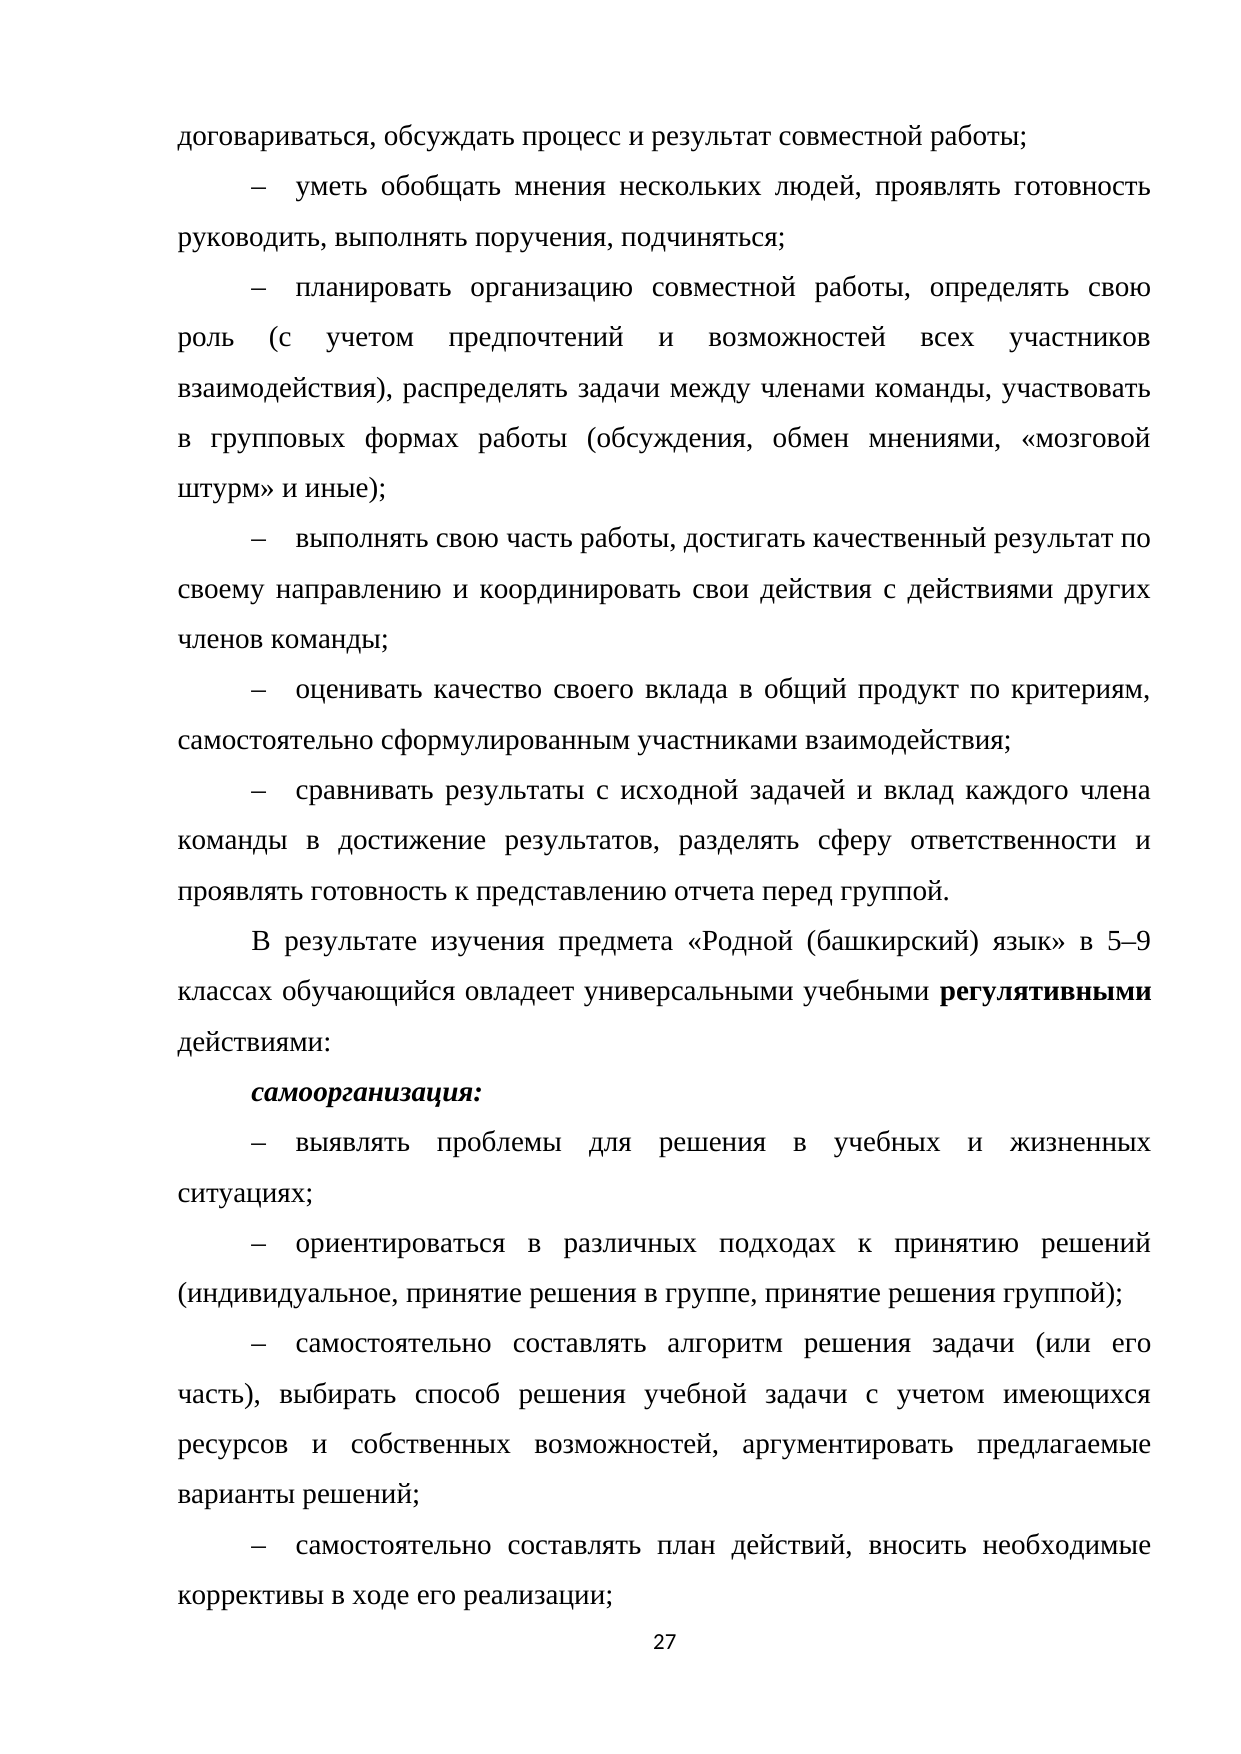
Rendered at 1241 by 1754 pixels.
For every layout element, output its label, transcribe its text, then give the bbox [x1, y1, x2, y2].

list выполнять свою часть работы, достигать качественный результат по своему направлению и координировать свои действия с действиями других членов команды; [177, 521, 1152, 655]
list самостоятельно составлять план действий, вносить необходимые коррективы в ходе его реализации; [177, 1527, 1152, 1611]
list ориентироваться в различных подходах к принятию решений (индивидуальное, принятие решения в группе, принятие решения группой); [177, 1225, 1152, 1309]
text самоорганизация: [177, 1074, 1152, 1108]
list сравнивать результаты с исходной задачей и вклад каждого члена команды в достижение результатов, разделять сферу ответственности и проявлять готовность к представлению отчета перед группой. [177, 772, 1152, 906]
list уметь обобщать мнения нескольких людей, проявлять готовность руководить, выполнять поручения, подчиняться; [177, 168, 1152, 252]
text В результате изучения предмета «Родной (башкирский) язык» в 5–9 классах обучающийся овладеет универсальными учебными регулятивными действиями: [177, 923, 1152, 1057]
list самостоятельно составлять алгоритм решения задачи (или его часть), выбирать способ решения учебной задачи с учетом имеющихся ресурсов и собственных возможностей, аргументировать предлагаемые варианты решений; [177, 1326, 1152, 1510]
list выявлять проблемы для решения в учебных и жизненных ситуациях; [177, 1124, 1152, 1208]
list планировать организацию совместной работы, определять свою роль (с учетом предпочтений и возможностей всех участников взаимодействия), распределять задачи между членами команды, участвовать в групповых формах работы (обсуждения, обмен мнениями, «мозговой штурм» и иные); [177, 269, 1152, 504]
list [177, 118, 1152, 152]
list оценивать качество своего вклада в общий продукт по критериям, самостоятельно сформулированным участниками взаимодействия; [177, 672, 1152, 755]
